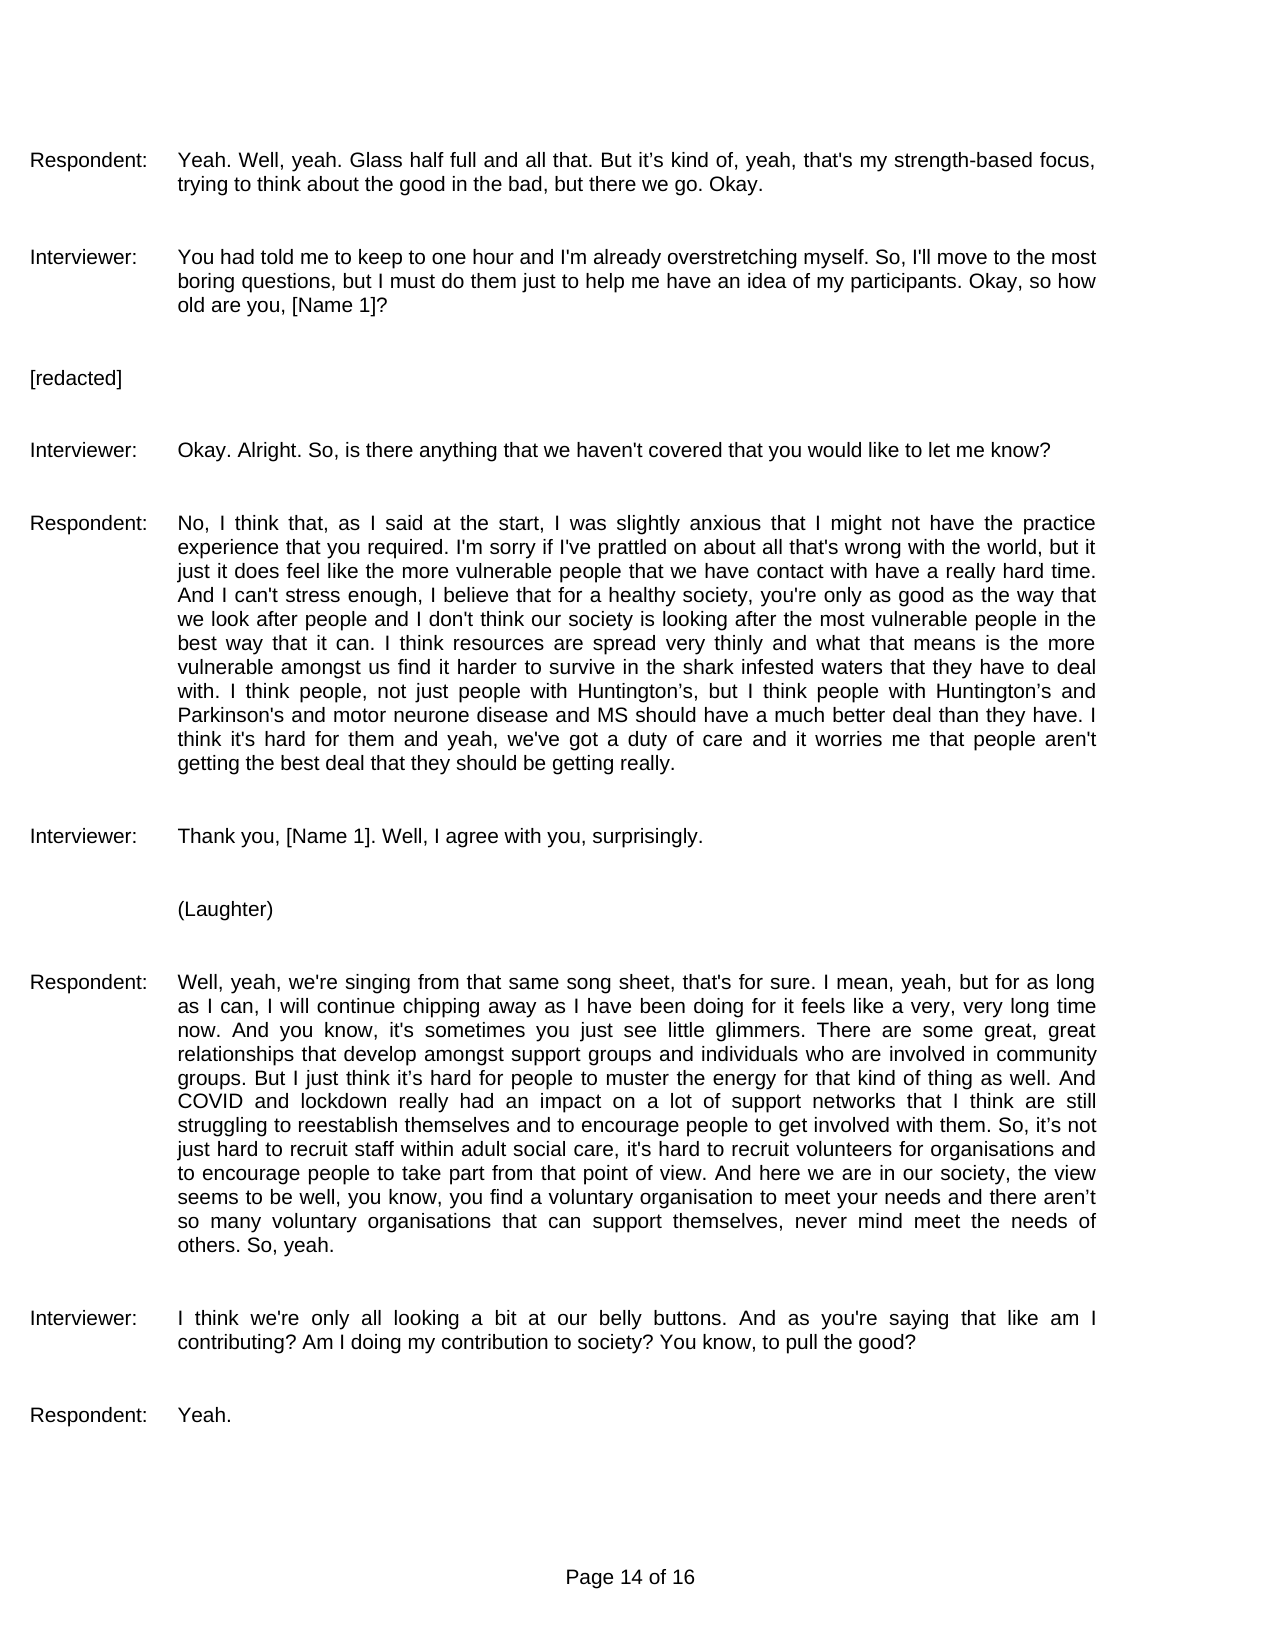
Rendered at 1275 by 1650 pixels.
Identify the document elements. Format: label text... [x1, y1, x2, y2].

text Respondent: Yeah. [29, 1403, 1098, 1427]
text Interviewer: Thank you, [Name 1]. Well, I agree with you, surprisingly. [29, 824, 1098, 848]
text [redacted] [29, 365, 1098, 389]
text (Laughter) [29, 897, 1098, 921]
text Respondent: Yeah. Well, yeah. Glass half full and all that. But it’s kind of, yeah, that's my strength-based focus, trying to think about the good in the bad, but there we go. Okay. [29, 148, 1098, 196]
text Interviewer: Okay. Alright. So, is there anything that we haven't covered that you would like to let me know? [29, 438, 1098, 462]
text Interviewer: You had told me to keep to one hour and I'm already overstretching myself. So, I'll move to the most boring questions, but I must do them just to help me have an idea of my participants. Okay, so how old are you, [Name 1]? [29, 244, 1098, 316]
text Respondent: No, I think that, as I said at the start, I was slightly anxious that I might not have the practice experience that you required. I'm sorry if I've prattled on about all that's wrong with the world, but it just it does feel like the more vulnerable people that we have contact with have a really hard time. And I can't stress enough, I believe that for a healthy society, you're only as good as the way that we look after people and I don't think our society is looking after the most vulnerable people in the best way that it can. I think resources are spread very thinly and what that means is the more vulnerable amongst us find it harder to survive in the shark infested waters that they have to deal with. I think people, not just people with Huntington’s, but I think people with Huntington’s and Parkinson's and motor neurone disease and MS should have a much better deal than they have. I think it's hard for them and yeah, we've got a duty of care and it worries me that people aren't getting the best deal that they should be getting really. [29, 511, 1098, 775]
text Interviewer: I think we're only all looking a bit at our belly buttons. And as you're saying that like am I contributing? Am I doing my contribution to society? You know, to pull the good? [29, 1306, 1098, 1354]
text Respondent: Well, yeah, we're singing from that same song sheet, that's for sure. I mean, yeah, but for as long as I can, I will continue chipping away as I have been doing for it feels like a very, very long time now. And you know, it's sometimes you just see little glimmers. There are some great, great relationships that develop amongst support groups and individuals who are involved in community groups. But I just think it’s hard for people to muster the energy for that kind of thing as well. And COVID and lockdown really had an impact on a lot of support networks that I think are still struggling to reestablish themselves and to encourage people to get involved with them. So, it’s not just hard to recruit staff within adult social care, it's hard to recruit volunteers for organisations and to encourage people to take part from that point of view. And here we are in our society, the view seems to be well, you know, you find a voluntary organisation to meet your needs and there aren’t so many voluntary organisations that can support themselves, never mind meet the needs of others. So, yeah. [29, 969, 1098, 1257]
